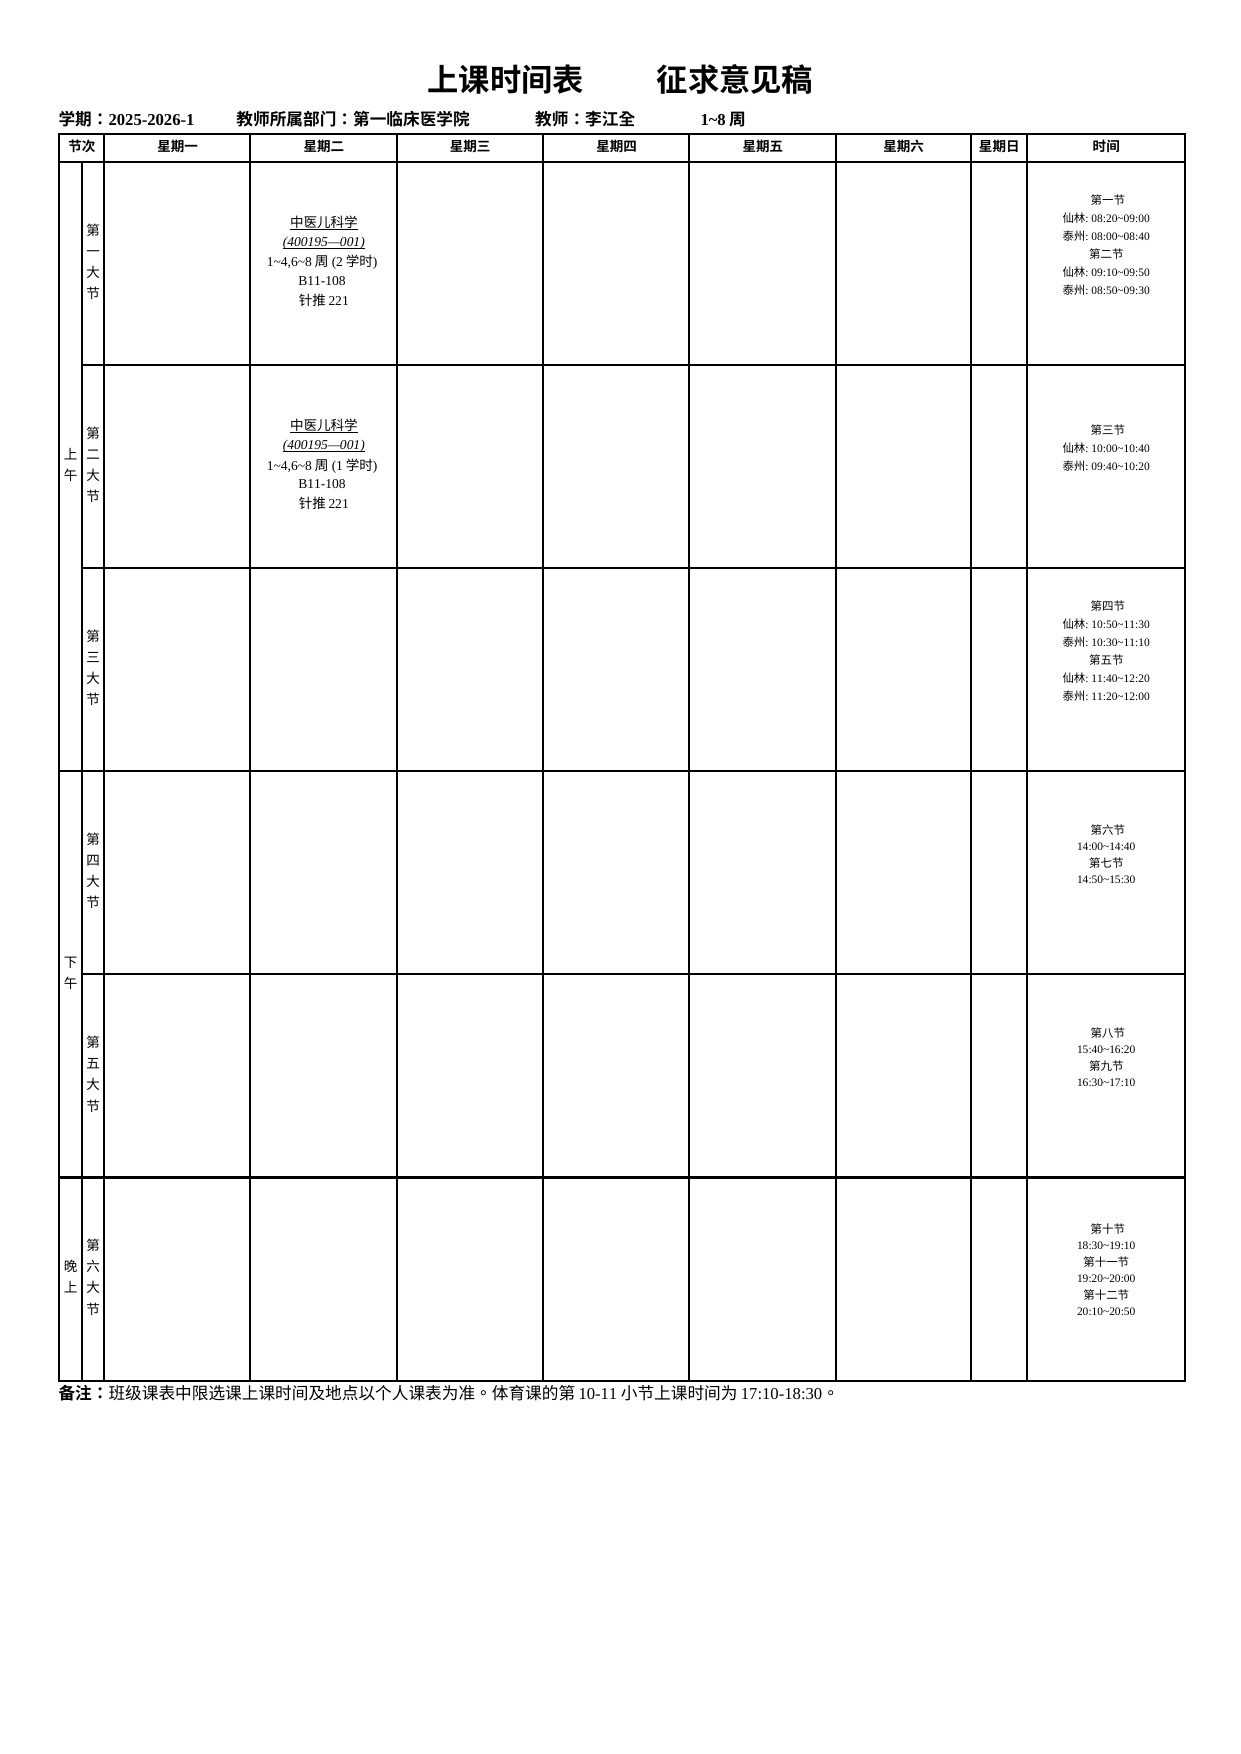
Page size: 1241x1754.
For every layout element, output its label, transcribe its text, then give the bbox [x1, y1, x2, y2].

table_header 星期一 [105, 135, 249, 161]
text 上课时间表 征求意见稿 [58, 58, 1182, 101]
table_cell [544, 569, 688, 770]
table_cell [837, 975, 970, 1176]
table_cell [690, 366, 835, 567]
table_header 星期三 [398, 135, 542, 161]
table_cell 第四大节 [83, 772, 103, 973]
table_cell [544, 1179, 688, 1379]
table_cell [690, 772, 835, 973]
table_cell [105, 163, 249, 364]
table_header 星期五 [690, 135, 835, 161]
table_cell [690, 569, 835, 770]
table_cell [972, 975, 1026, 1176]
table_header 时间 [1028, 135, 1184, 161]
table_cell [837, 1179, 970, 1379]
table_cell [972, 1179, 1026, 1379]
table_header 星期六 [837, 135, 970, 161]
table_cell 第八节 15:40~16:20 第九节 16:30~17:10 [1028, 975, 1184, 1176]
table_cell [398, 366, 542, 567]
table_cell 第三大节 [83, 569, 103, 770]
table_cell [972, 163, 1026, 364]
table_cell 上午 [60, 163, 81, 770]
table_cell [105, 1179, 249, 1379]
table_cell [544, 975, 688, 1176]
table_cell [398, 772, 542, 973]
table_cell [251, 1179, 396, 1379]
table_cell [398, 975, 542, 1176]
table_cell [251, 569, 396, 770]
table_cell [398, 569, 542, 770]
table_cell 第五大节 [83, 975, 103, 1176]
table_cell 第六大节 [83, 1179, 103, 1379]
table_header 星期二 [251, 135, 396, 161]
table_cell 下午 [60, 772, 81, 1176]
table_cell [105, 772, 249, 973]
table_header 星期四 [544, 135, 688, 161]
table_header 星期日 [972, 135, 1026, 161]
table_cell [972, 569, 1026, 770]
table_cell [837, 569, 970, 770]
table_cell [837, 366, 970, 567]
table_cell [690, 975, 835, 1176]
text 备注：班级课表中限选课上课时间及地点以个人课表为准。体育课的第10-11小节上课时间为17:10-18:30。 [58, 1382, 1182, 1404]
table_cell 第十节 18:30~19:10 第十一节 19:20~20:00 第十二节 20:10~20:50 [1028, 1179, 1184, 1379]
table_cell [398, 163, 542, 364]
table_cell [972, 772, 1026, 973]
table_cell 第三节 仙林: 10:00~10:40 泰州: 09:40~10:20 [1028, 366, 1184, 567]
table_cell 第六节 14:00~14:40 第七节 14:50~15:30 [1028, 772, 1184, 973]
table_cell 第一节 仙林: 08:20~09:00 泰州: 08:00~08:40 第二节 仙林: 09:10~09:50 泰州: 08:50~09:30 [1028, 163, 1184, 364]
table_cell [544, 163, 688, 364]
table_cell 第二大节 [83, 366, 103, 567]
table_cell [544, 366, 688, 567]
table_cell 晚上 [60, 1179, 81, 1379]
table_cell [690, 163, 835, 364]
table_cell [972, 366, 1026, 567]
table_cell [690, 1179, 835, 1379]
table_cell [837, 772, 970, 973]
table_cell 中医儿科学 (400195—001) 1~4,6~8周 (2学时) B11-108 针推221 [251, 163, 396, 364]
table_header 节次 [60, 135, 103, 161]
table_cell 第四节 仙林: 10:50~11:30 泰州: 10:30~11:10 第五节 仙林: 11:40~12:20 泰州: 11:20~12:00 [1028, 569, 1184, 770]
table_cell 中医儿科学 (400195—001) 1~4,6~8周 (1学时) B11-108 针推221 [251, 366, 396, 567]
table_cell [251, 975, 396, 1176]
table_cell [251, 772, 396, 973]
table_cell 第一大节 [83, 163, 103, 364]
table_cell [105, 975, 249, 1176]
table_cell [544, 772, 688, 973]
table_cell [398, 1179, 542, 1379]
table_cell [105, 366, 249, 567]
text 学期：2025-2026-1 教师所属部门：第一临床医学院 教师：李江全 1~8周 [58, 107, 1182, 130]
table_cell [837, 163, 970, 364]
table_cell [105, 569, 249, 770]
